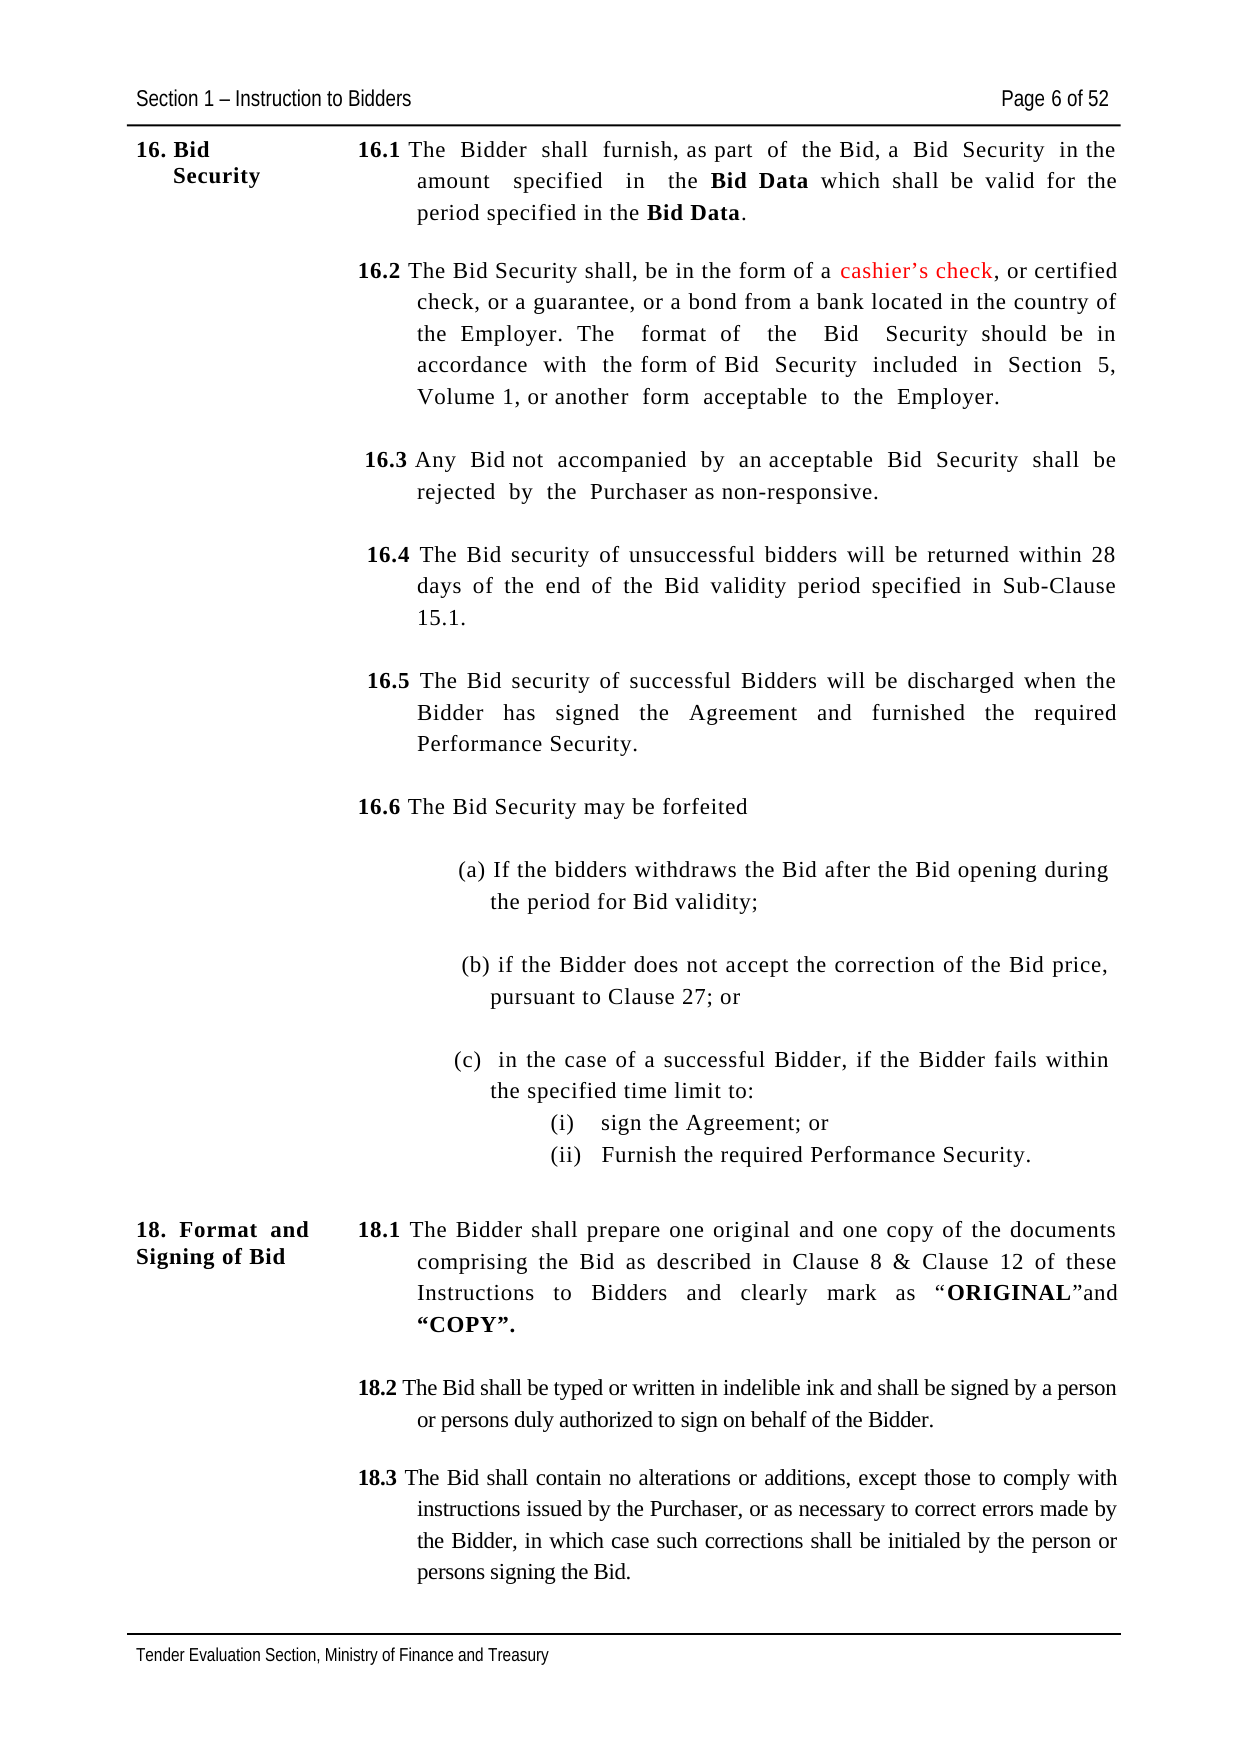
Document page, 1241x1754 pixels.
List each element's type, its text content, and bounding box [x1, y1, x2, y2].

table_header 16. Bid Security [117, 136, 328, 1216]
table_cell 18. Format and Signing of Bid [117, 1216, 328, 1616]
table_cell 18.1 The Bidder shall prepare one original and one copy of the documents comprising the Bid as described in Clause 8 & Clause 12 of these Instructions to Bidders and clearly mark as “ORIGINAL”and “COPY”. 18.2 The Bid shall be typed or written in indelible ink and shall be signed by a person or persons duly authorized to sign on behalf of the Bidder. 18.3 The Bid shall contain no alterations or additions, except those to comply with instructions issued by the Purchaser, or as necessary to correct errors made by the Bidder, in which case such corrections shall be initialed by the person or persons signing the Bid. [328, 1216, 1129, 1616]
table_header 16.1 The Bidder shall furnish, as part of the Bid, a Bid Security in the amount specified in the Bid Data which shall be valid for the period specified in the Bid Data. 16.2 The Bid Security shall, be in the form of a cashier’s check, or certified check, or a guarantee, or a bond from a bank located in the country of the Employer. The format of the Bid Security should be in accordance with the form of Bid Security included in Section 5, Volume 1, or another form acceptable to the Employer. 16.3 Any Bid not accompanied by an acceptable Bid Security shall be rejected by the Purchaser as non-responsive. 16.4 The Bid security of unsuccessful bidders will be returned within 28 days of the end of the Bid validity period specified in Sub-Clause 15.1. 16.5 The Bid security of successful Bidders will be discharged when the Bidder has signed the Agreement and furnished the required Performance Security. 16.6 The Bid Security may be forfeited (a) If the bidders withdraws the Bid after the Bid opening during the period for Bid validity; (b) if the Bidder does not accept the correction of the Bid price, pursuant to Clause 27; or (c) in the case of a successful Bidder, if the Bidder fails within the specified time limit to: (i) sign the Agreement; or (ii) Furnish the required Performance Security. [328, 136, 1129, 1216]
